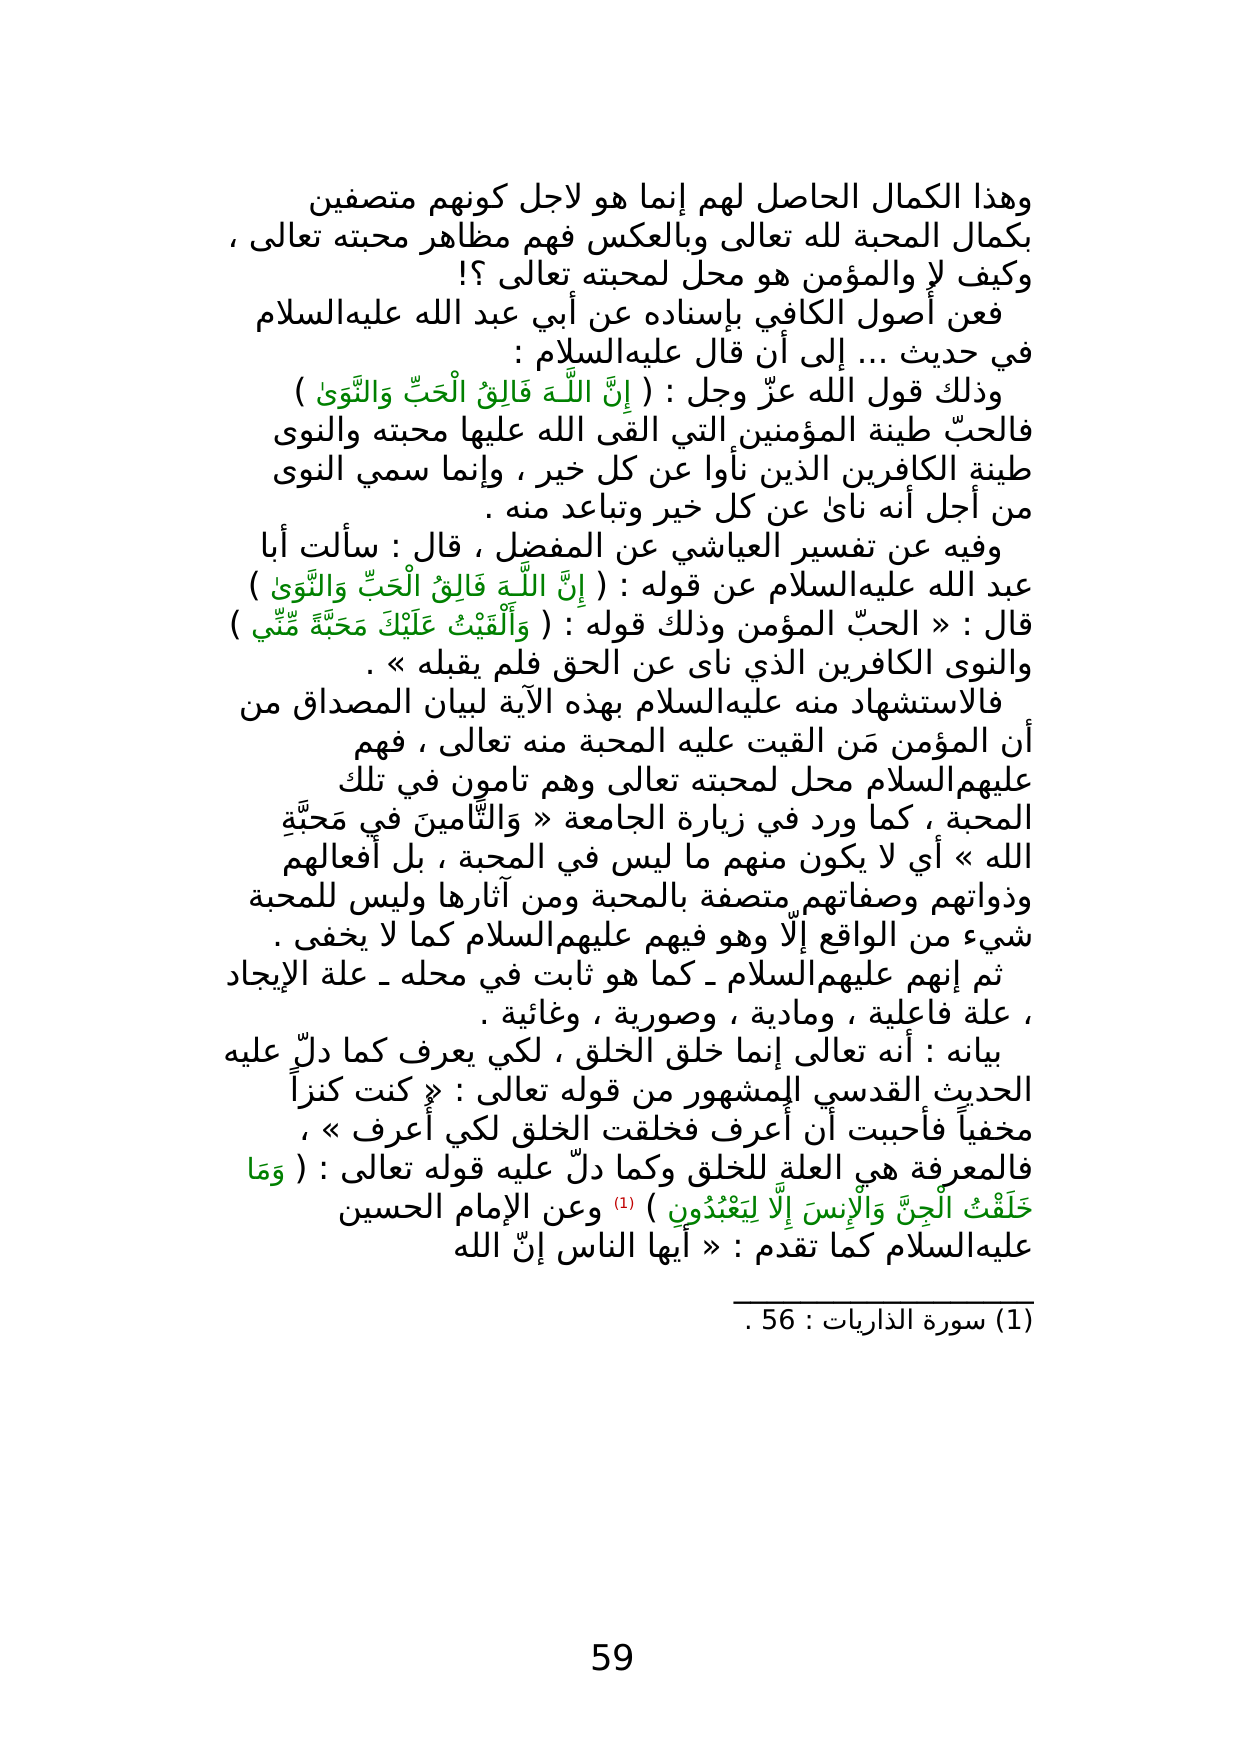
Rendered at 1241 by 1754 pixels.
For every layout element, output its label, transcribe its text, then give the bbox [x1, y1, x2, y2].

text وهذا الكمال الحاصل لهم إنما هو لاجل كونهم متصفين بكمال المحبة لله تعالى وبالعكس فهم مظاهر محبته تعالى ، وكيف لا والمؤمن هو محل لمحبته تعالى ؟! [222, 177, 1033, 294]
text (1) سورة الذاريات : 56 . [222, 1304, 1033, 1336]
text فالاستشهاد منه عليه‌السلام بهذه الآية لبيان المصداق من أن المؤمن مَن القيت عليه المحبة منه تعالى ، فهم عليهم‌السلام محل لمحبته تعالى وهم تامون في تلك المحبة ، كما ورد في زيارة الجامعة « وَالتَّامينَ في مَحبَّةِ الله » أي لا يكون منهم ما ليس في المحبة ، بل أفعالهم وذواتهم وصفاتهم متصفة بالمحبة ومن آثارها وليس للمحبة شيء من الواقع إلّا وهو فيهم عليهم‌السلام كما لا يخفى . [222, 682, 1033, 954]
text ثم إنهم عليهم‌السلام ـ كما هو ثابت في محله ـ علة الإيجاد ، علة فاعلية ، ومادية ، وصورية ، وغائية . [222, 954, 1033, 1032]
text وفيه عن تفسير العياشي عن المفضل ، قال : سألت أبا عبد الله عليه‌السلام عن قوله : ( إِنَّ اللَّـهَ فَالِقُ الْحَبِّ وَالنَّوَىٰ ) قال : « الحبّ المؤمن وذلك قوله : ( وَأَلْقَيْتُ عَلَيْكَ مَحَبَّةً مِّنِّي ) والنوى الكافرين الذي ناى عن الحق فلم يقبله » . [222, 527, 1033, 682]
text وذلك قول الله عزّ وجل : ( إِنَّ اللَّـهَ فَالِقُ الْحَبِّ وَالنَّوَىٰ ) فالحبّ طينة المؤمنين التي القى الله عليها محبته والنوى طينة الكافرين الذين نأوا عن كل خير ، وإنما سمي النوى من أجل أنه ناىٰ عن كل خير وتباعد منه . [222, 371, 1033, 527]
text فعن أُصول الكافي بإسناده عن أبي عبد الله عليه‌السلام في حديث ... إلى أن قال عليه‌السلام : [222, 294, 1033, 371]
text بيانه : أنه تعالى إنما خلق الخلق ، لكي يعرف كما دلّ عليه الحديث القدسي المشهور من قوله تعالى : « كنت كنزاً مخفياً فأحببت أن أُعرف فخلقت الخلق لكي أُعرف » ، فالمعرفة هي العلة للخلق وكما دلّ عليه قوله تعالى : ( وَمَا خَلَقْتُ الْجِنَّ وَالْإِنسَ إِلَّا لِيَعْبُدُونِ ) (1) وعن الإمام الحسين عليه‌السلام كما تقدم : « أيها الناس إنّ الله __________________ [222, 1032, 1033, 1304]
